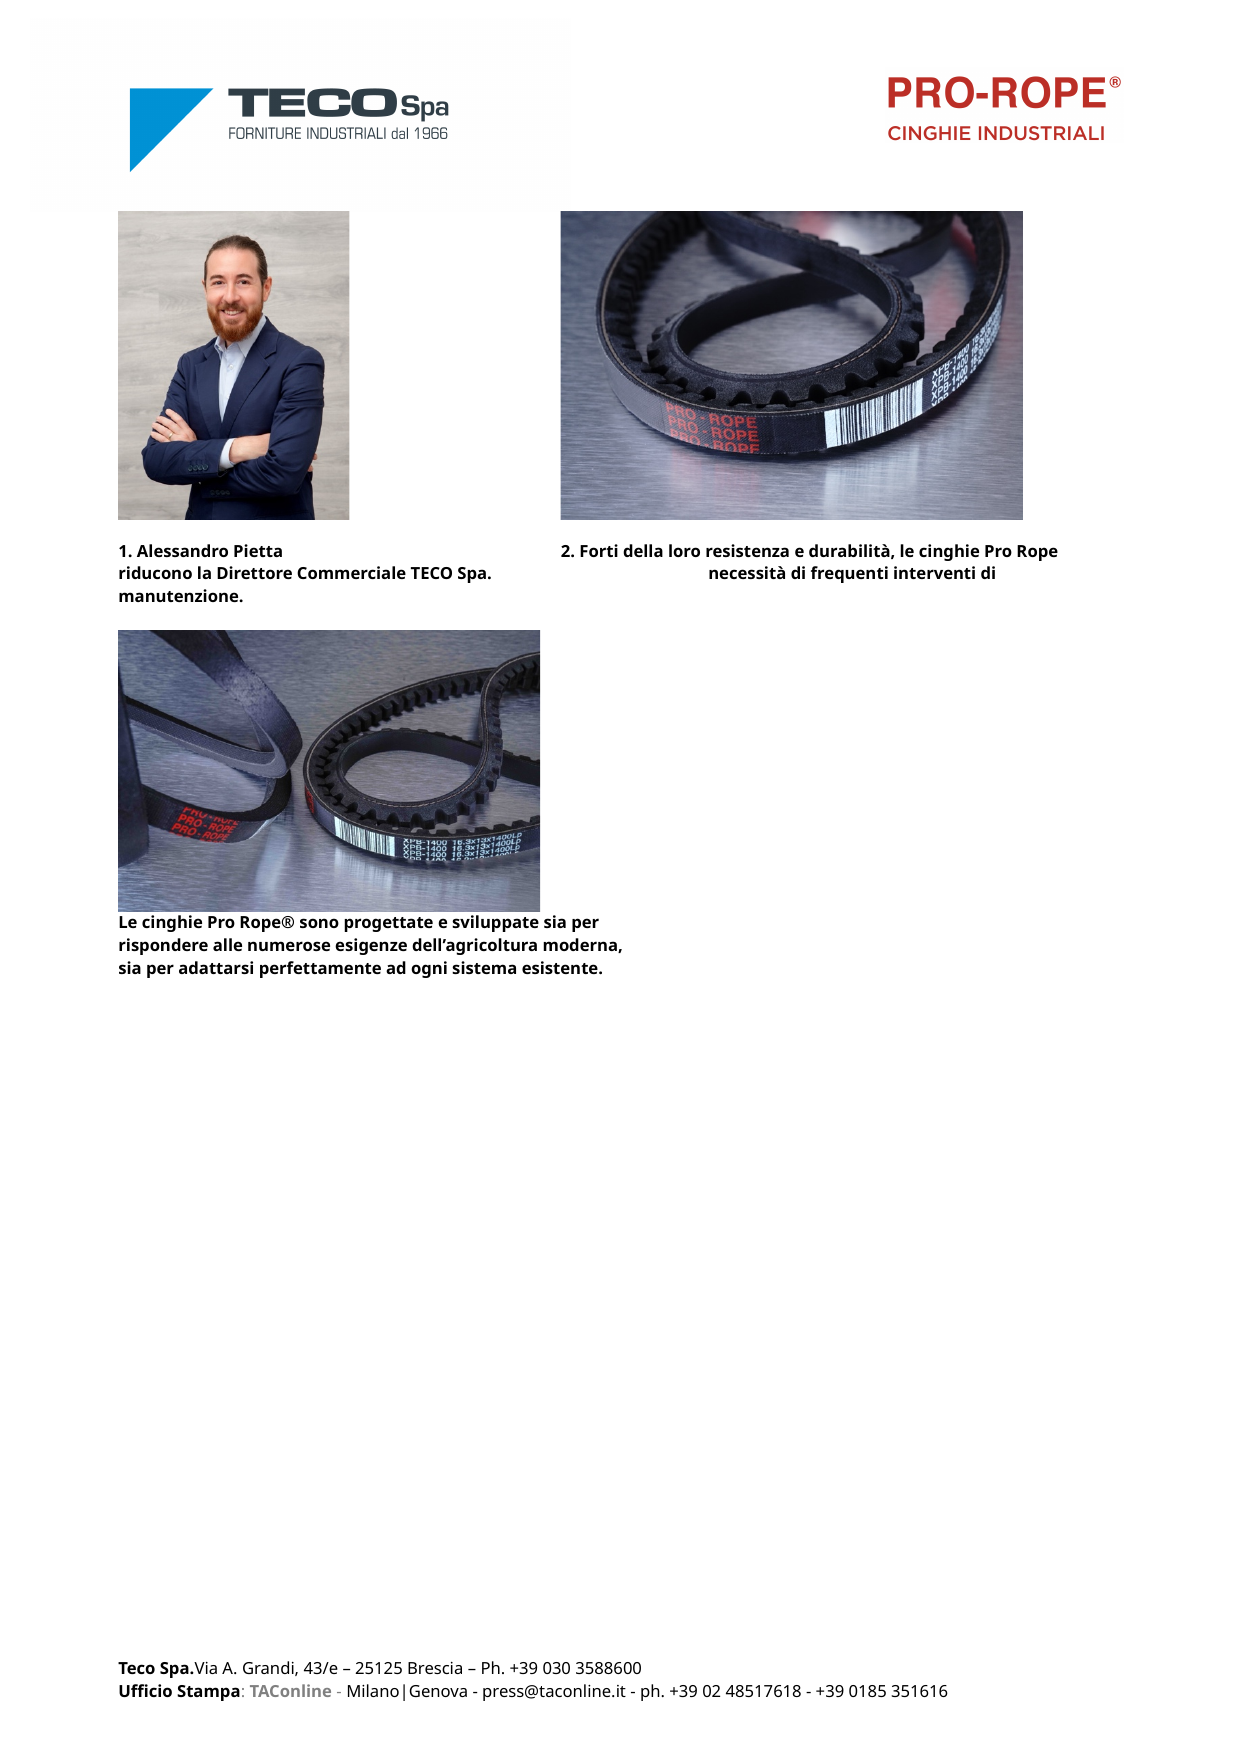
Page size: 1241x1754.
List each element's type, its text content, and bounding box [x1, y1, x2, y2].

text rispondere alle numerose esigenze dell’agricoltura moderna, [118, 934, 1122, 957]
picture [885, 67, 1124, 143]
text sia per adattarsi perfettamente ad ogni sistema esistente. [118, 957, 1122, 979]
picture [118, 630, 540, 912]
text Le cinghie Pro Rope® sono progettate e sviluppate sia per [118, 911, 1122, 934]
text 1. Alessandro Pietta 2. Forti della loro resistenza e durabilità, le cinghie Pro Rope riducono la Direttore Commerciale TECO Spa. necessità di frequenti interventi di manutenzione. [118, 539, 1122, 607]
picture [29, 18, 1023, 520]
